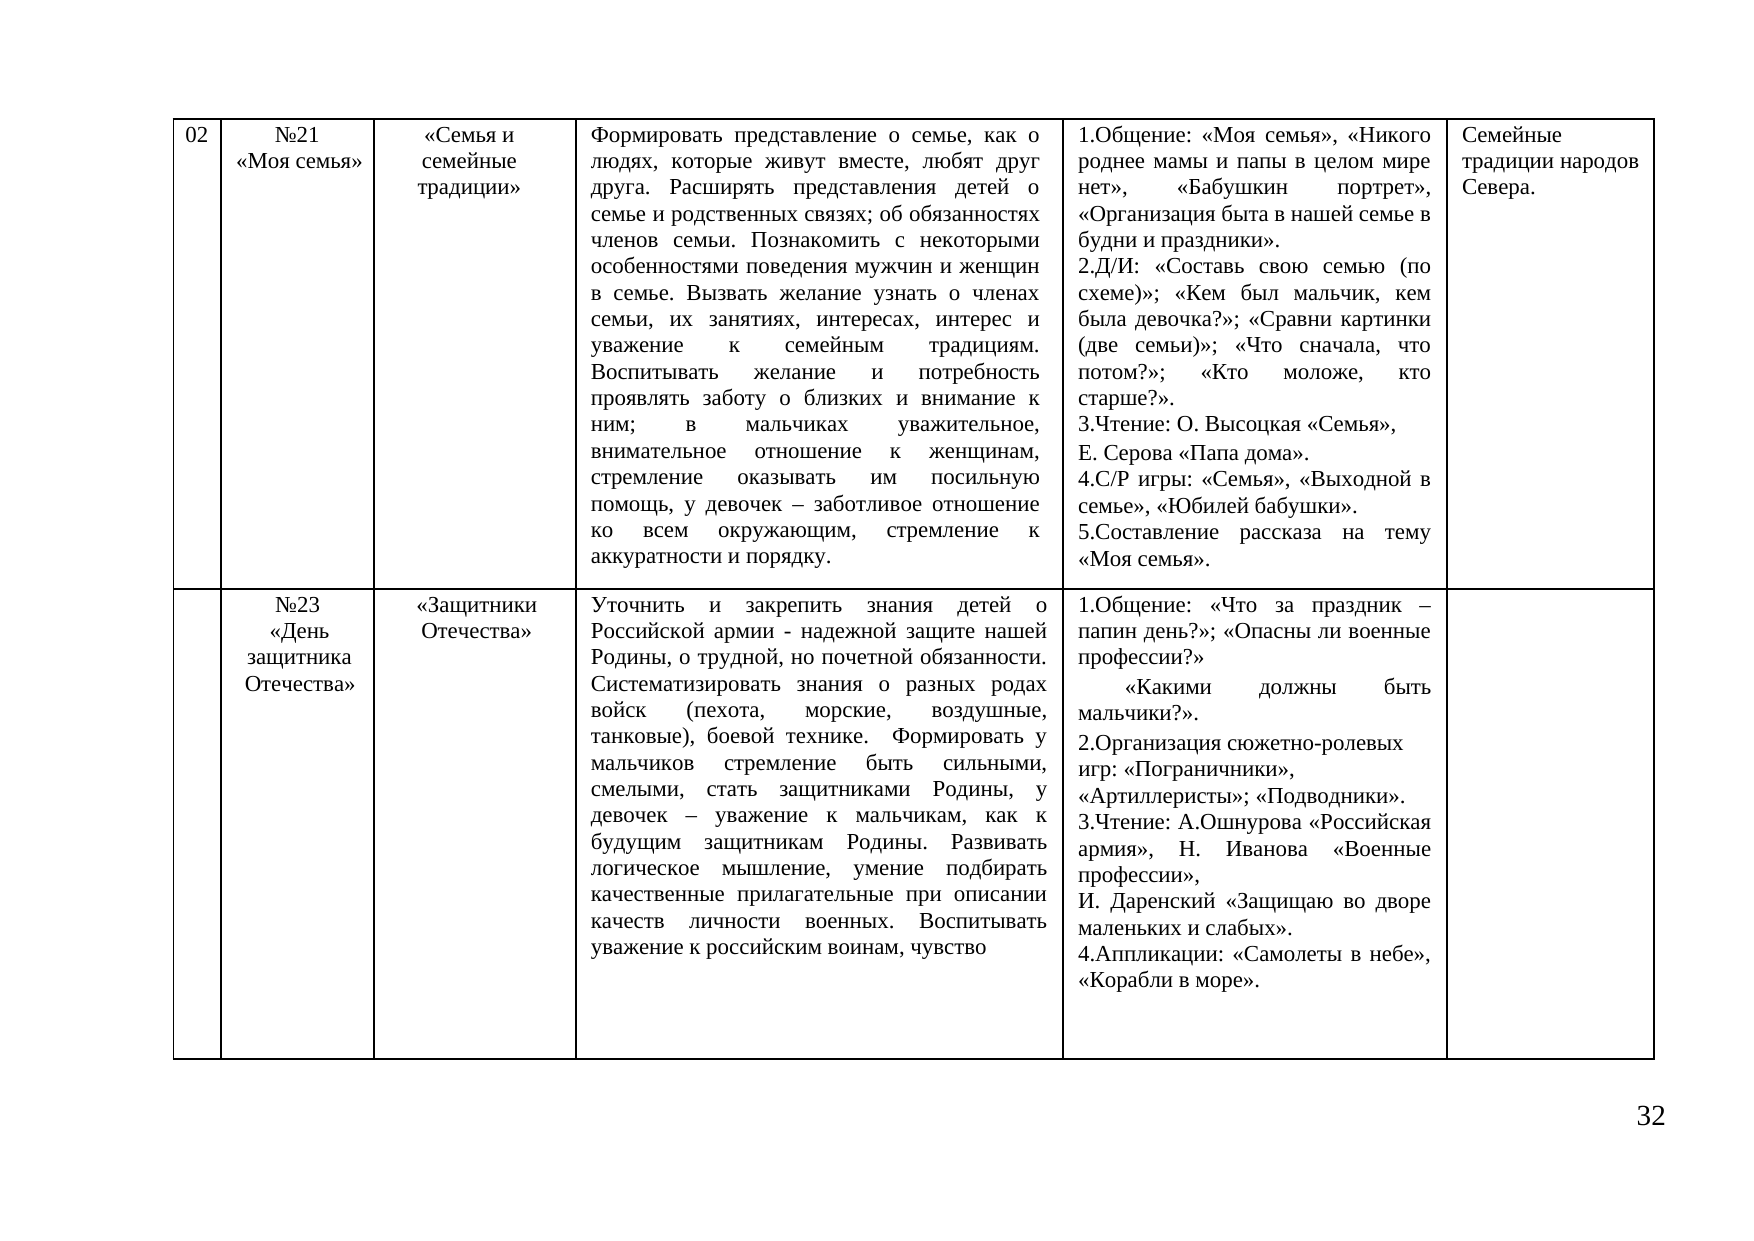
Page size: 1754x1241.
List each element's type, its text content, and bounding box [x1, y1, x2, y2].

table_cell 1.Общение: «Моя семья», «Никого роднее мамы и папы в целом мире нет», «Бабушкин портрет», «Организация быта в нашей семье в будни и праздники». 2.Д/И: «Составь свою семью (по схеме)»; «Кем был мальчик, кем была девочка?»; «Сравни картинки (две семьи)»; «Что сначала, что потом?»; «Кто моложе, кто старше?». 3.Чтение: О. Высоцкая «Семья», Е. Серова «Папа дома». 4.С/Р игры: «Семья», «Выходной в семье», «Юбилей бабушки». 5.Составление рассказа на тему «Моя семья». [1064, 120, 1446, 588]
table_cell «Защитники Отечества» [375, 590, 575, 1058]
table_cell 02 [174, 120, 220, 588]
table_cell [1448, 590, 1653, 1058]
table_cell [174, 590, 220, 1058]
table_cell Формировать представление о семье, как о людях, которые живут вместе, любят друг друга. Расширять представления детей о семье и родственных связях; об обязанностях членов семьи. Познакомить с некоторыми особенностями поведения мужчин и женщин в семье. Вызвать желание узнать о членах семьи, их занятиях, интересах, интерес и уважение к семейным традициям. Воспитывать желание и потребность проявлять заботу о близких и внимание к ним; в мальчиках уважительное, внимательное отношение к женщинам, стремление оказывать им посильную помощь, у девочек – заботливое отношение ко всем окружающим, стремление к аккуратности и порядку. [577, 120, 1062, 588]
table_cell №21 «Моя семья» [222, 120, 373, 588]
table_cell Уточнить и закрепить знания детей о Российской армии - надежной защите нашей Родины, о трудной, но почетной обязанности. Систематизировать знания о разных родах войск (пехота, морские, воздушные, танковые), боевой технике. Формировать у мальчиков стремление быть сильными, смелыми, стать защитниками Родины, у девочек – уважение к мальчикам, как к будущим защитникам Родины. Развивать логическое мышление, умение подбирать качественные прилагательные при описании качеств личности военных. Воспитывать уважение к российским воинам, чувство [577, 590, 1062, 1058]
table_cell Семейные традиции народов Севера. [1448, 120, 1653, 588]
table_cell №23 «День защитника Отечества» [222, 590, 373, 1058]
table_cell 1.Общение: «Что за праздник – папин день?»; «Опасны ли военные профессии?» «Какими должны быть мальчики?». 2.Организация сюжетно-ролевых игр: «Пограничники», «Артиллеристы»; «Подводники». 3.Чтение: А.Ошнурова «Российская армия», Н. Иванова «Военные профессии», И. Даренский «Защищаю во дворе маленьких и слабых». 4.Аппликации: «Самолеты в небе», «Корабли в море». [1064, 590, 1446, 1058]
table_cell «Семья и семейные традиции» [375, 120, 575, 588]
